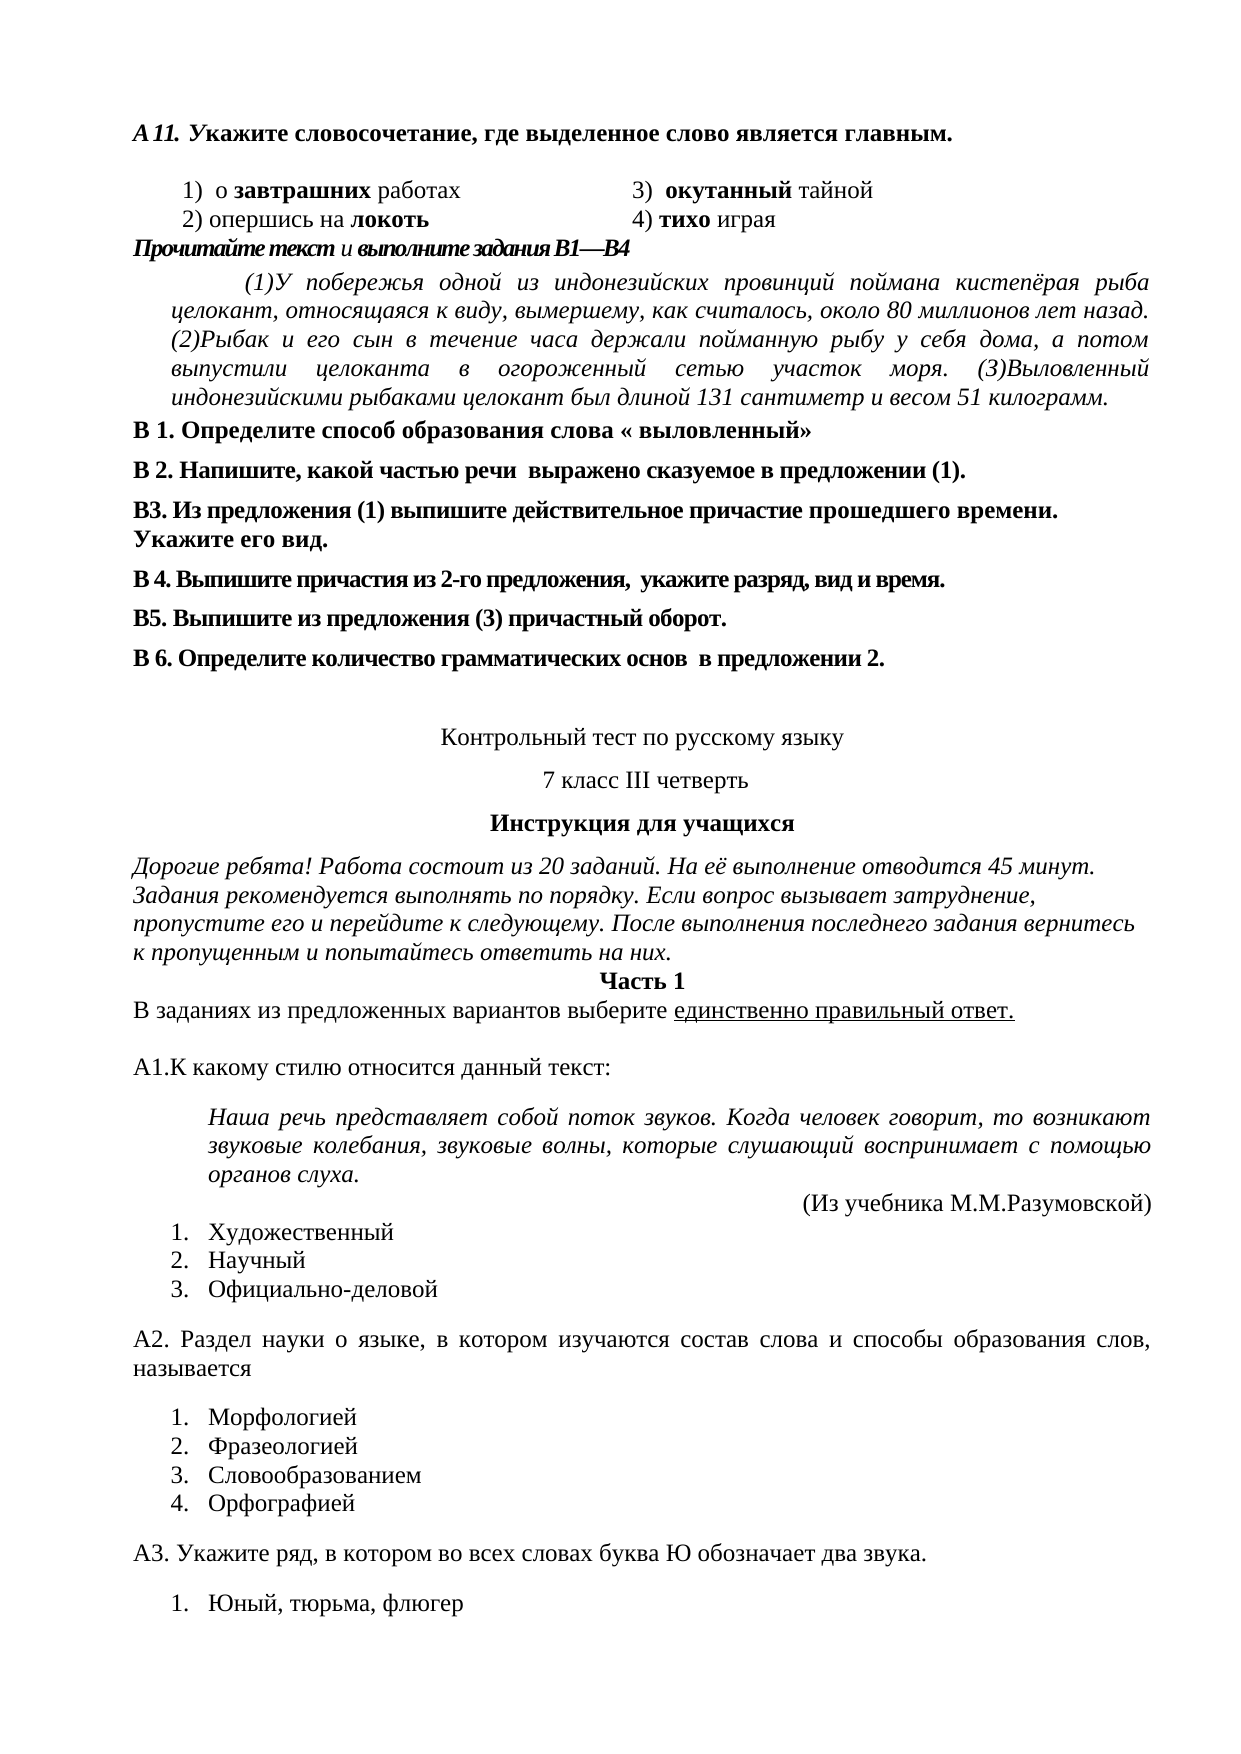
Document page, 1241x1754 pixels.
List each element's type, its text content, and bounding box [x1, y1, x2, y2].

text Прочитайте текст и выполните задания В1—В4 [133, 233, 1152, 262]
list (Из учебника М.М.Разумовской) [208, 1188, 1152, 1217]
text А 11. Укажите словосочетание, где выделенное слово является главным. [133, 118, 1152, 147]
list Наша речь представляет собой поток звуков. Когда человек говорит, то возникают звуковые колебания, звуковые волны, которые слушающий воспринимает с помощью органов слуха. [208, 1102, 1152, 1188]
text 7 класс III четверть [133, 765, 1152, 793]
list Словообразованием [170, 1460, 1152, 1488]
list Орфографией [170, 1488, 1152, 1517]
text Часть 1 [133, 966, 1152, 995]
text В 6. Определите количество грамматических основ в предложении 2. [133, 643, 1152, 672]
list Фразеологией [170, 1431, 1152, 1460]
table_header 3) окутанный тайной [621, 176, 996, 204]
text А3. Укажите ряд, в котором во всех словах буква Ю обозначает два звука. [133, 1538, 1152, 1567]
text А2. Раздел науки о языке, в котором изучаются состав слова и способы образования слов, называется [133, 1324, 1152, 1381]
text В5. Выпишите из предложения (3) причастный оборот. [133, 603, 1152, 632]
list Научный [170, 1246, 1152, 1274]
text Дорогие ребята! Работа состоит из 20 заданий. На её выполнение отводится 45 минут. Задания рекомендуется выполнять по порядку. Если вопрос вызывает затруднение, пропустите его и перейдите к следующему. После выполнения последнего задания вернитесь к пропущенным и попытайтесь ответить на них. [133, 851, 1152, 966]
text Контрольный тест по русскому языку [133, 722, 1152, 750]
table_header 1) о завтрашних работах [171, 176, 621, 204]
text В 1. Определите способ образования слова « выловленный» [133, 416, 1150, 444]
text В заданиях из предложенных вариантов выберите единственно правильный ответ. [133, 995, 1152, 1023]
text А1.К какому стилю относится данный текст: [133, 1052, 1152, 1081]
text В 4. Выпишите причастия из 2-го предложения, укажите разряд, вид и время. [133, 564, 1152, 592]
list Официально-деловой [170, 1274, 1152, 1303]
text В 2. Напишите, какой частью речи выражено сказуемое в предложении (1). [133, 455, 1152, 484]
text (1)У побережья одной из индонезийских провинций поймана кистепёрая рыба целокант, относящаяся к виду, вымершему, как считалось, около 80 миллионов лет назад. (2)Рыбак и его сын в течение часа держали пойманную рыбу у себя дома, а потом выпустили целоканта в огороженный сетью участок моря. (З)Выловленный индонезийскими рыбаками целокант был длиной и весом . [171, 267, 1150, 411]
table_cell 2) опершись на локоть [171, 204, 621, 233]
table_cell 4) тихо играя [621, 204, 996, 233]
list Художественный [170, 1217, 1152, 1246]
text В3. Из предложения (1) выпишите действительное причастие прошедшего времени. Укажите его вид. [133, 495, 1152, 553]
list Юный, тюрьма, флюгер [170, 1588, 1152, 1616]
text Инструкция для учащихся [133, 808, 1152, 837]
list Морфологией [170, 1402, 1152, 1431]
